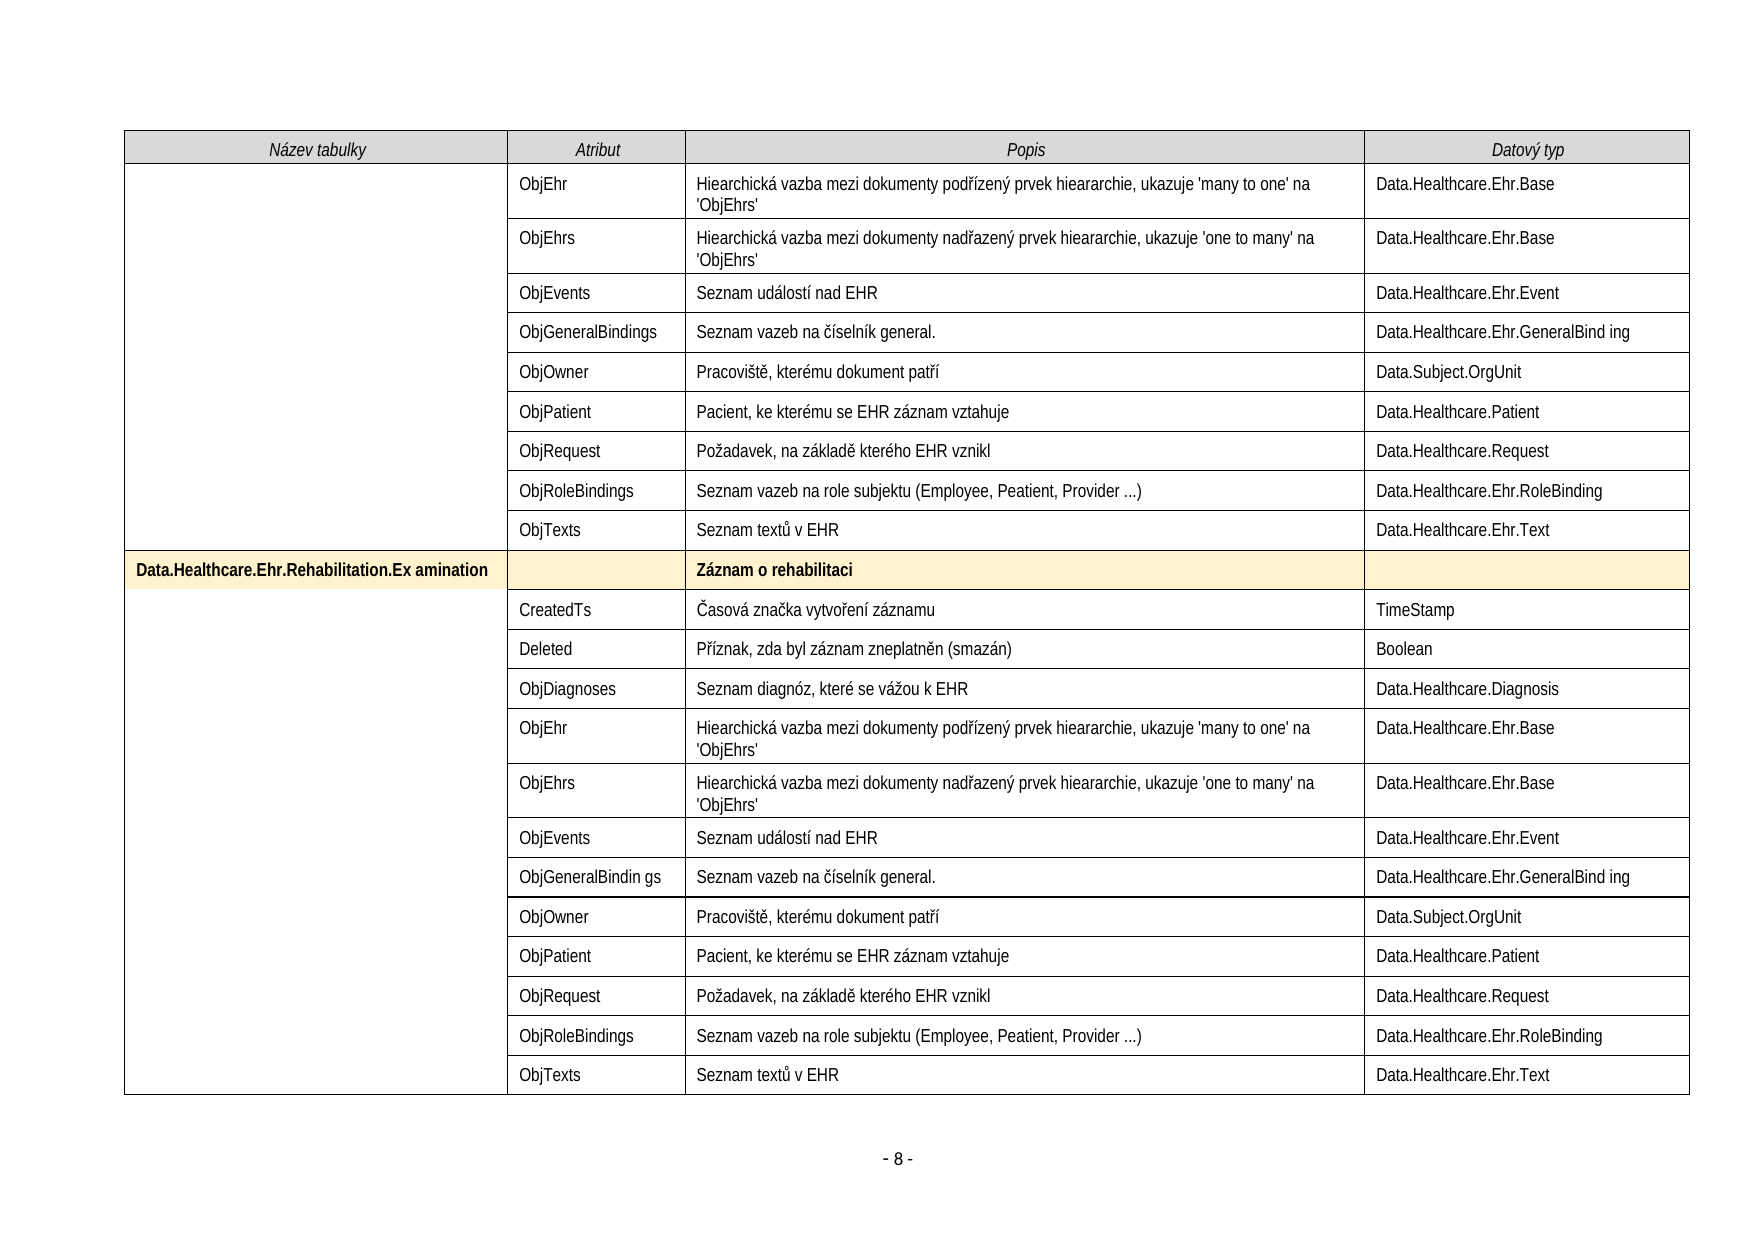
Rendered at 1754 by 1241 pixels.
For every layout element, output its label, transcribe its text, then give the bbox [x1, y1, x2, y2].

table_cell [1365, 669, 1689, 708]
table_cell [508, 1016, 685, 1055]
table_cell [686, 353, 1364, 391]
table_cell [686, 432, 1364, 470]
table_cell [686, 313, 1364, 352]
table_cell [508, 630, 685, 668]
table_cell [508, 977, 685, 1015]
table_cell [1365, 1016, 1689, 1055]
table_header Datový typ [1365, 131, 1689, 163]
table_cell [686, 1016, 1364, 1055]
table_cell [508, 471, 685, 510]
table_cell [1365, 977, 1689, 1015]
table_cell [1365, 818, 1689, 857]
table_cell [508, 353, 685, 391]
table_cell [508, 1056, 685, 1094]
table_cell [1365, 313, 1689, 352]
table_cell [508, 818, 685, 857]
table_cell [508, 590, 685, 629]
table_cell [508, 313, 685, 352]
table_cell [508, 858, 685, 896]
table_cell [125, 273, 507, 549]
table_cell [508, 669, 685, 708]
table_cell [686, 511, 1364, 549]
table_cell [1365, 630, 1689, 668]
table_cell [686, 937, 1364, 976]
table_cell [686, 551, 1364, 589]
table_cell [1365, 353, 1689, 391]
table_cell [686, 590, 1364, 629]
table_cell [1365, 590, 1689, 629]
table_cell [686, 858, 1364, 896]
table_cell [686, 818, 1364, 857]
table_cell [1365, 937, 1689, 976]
table_header Atribut [508, 131, 685, 163]
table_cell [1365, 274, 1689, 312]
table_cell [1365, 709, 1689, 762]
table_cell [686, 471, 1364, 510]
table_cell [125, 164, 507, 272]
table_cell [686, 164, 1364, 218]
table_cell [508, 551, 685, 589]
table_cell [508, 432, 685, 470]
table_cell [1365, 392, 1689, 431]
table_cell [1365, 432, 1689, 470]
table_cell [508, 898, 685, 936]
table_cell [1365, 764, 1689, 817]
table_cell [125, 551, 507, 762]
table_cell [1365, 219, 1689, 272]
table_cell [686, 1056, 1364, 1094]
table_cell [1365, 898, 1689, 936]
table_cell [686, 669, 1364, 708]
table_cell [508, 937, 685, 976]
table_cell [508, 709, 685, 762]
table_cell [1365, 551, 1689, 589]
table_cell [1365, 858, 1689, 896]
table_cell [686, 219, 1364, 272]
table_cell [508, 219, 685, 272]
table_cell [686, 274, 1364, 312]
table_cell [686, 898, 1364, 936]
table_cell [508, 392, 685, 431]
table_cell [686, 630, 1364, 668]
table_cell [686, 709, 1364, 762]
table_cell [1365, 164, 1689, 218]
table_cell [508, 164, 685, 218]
table_header Název tabulky [125, 131, 507, 163]
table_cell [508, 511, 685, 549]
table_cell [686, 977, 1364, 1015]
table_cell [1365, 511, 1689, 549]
table_header Popis [686, 131, 1364, 163]
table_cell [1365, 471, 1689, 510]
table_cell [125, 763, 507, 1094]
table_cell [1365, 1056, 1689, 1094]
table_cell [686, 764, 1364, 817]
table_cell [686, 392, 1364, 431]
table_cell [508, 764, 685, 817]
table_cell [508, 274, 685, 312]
